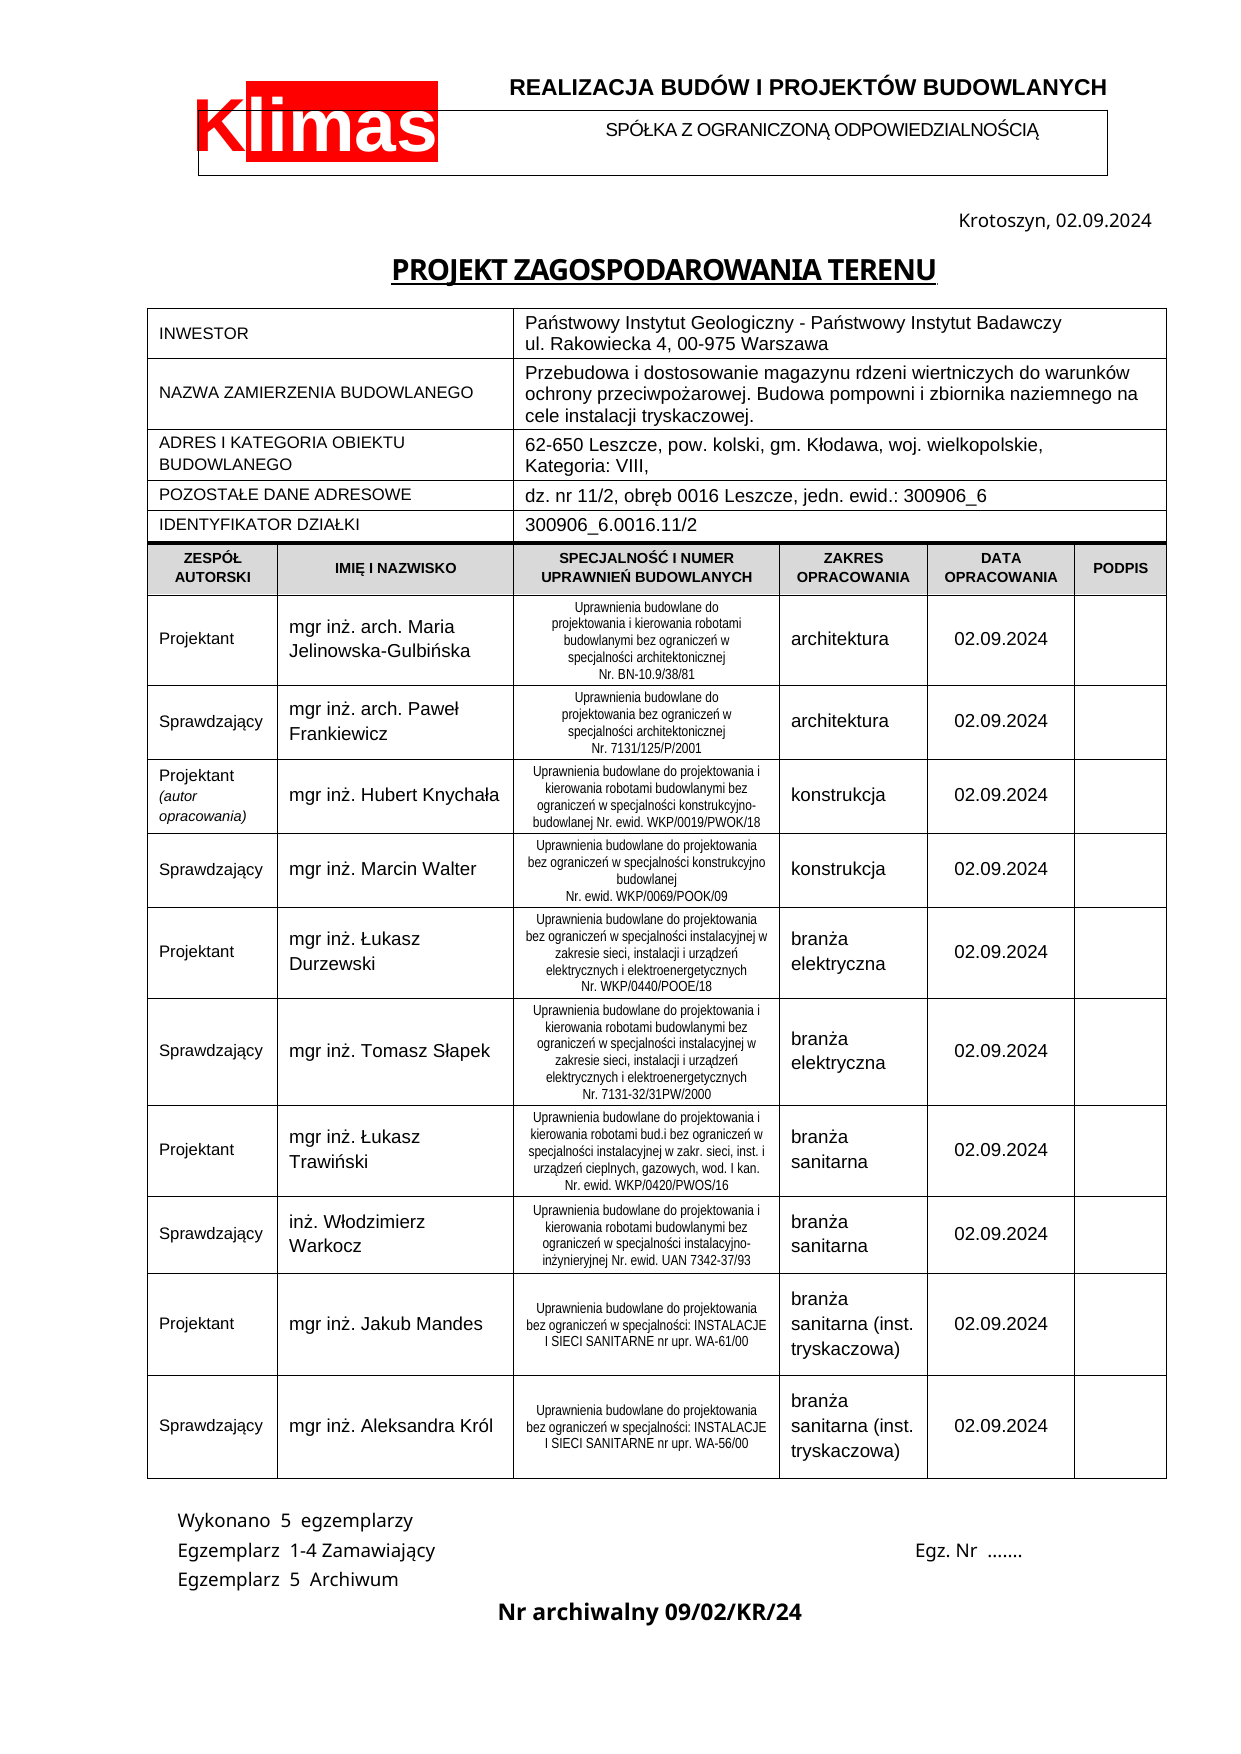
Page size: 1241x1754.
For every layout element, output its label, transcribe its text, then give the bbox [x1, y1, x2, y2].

table_cell [1075, 1376, 1166, 1477]
table_cell mgr inż. arch. Maria Jelinowska-Gulbińska [278, 596, 513, 685]
table_cell Uprawnienia budowlane do projektowania i kierowania robotami budowlanymi bez ograniczeń w specjalności instalacyjno-inżynieryjnej Nr. ewid. UAN 7342-37/93 [514, 1197, 779, 1273]
text Krotoszyn, 02.09.2024 [177, 208, 1152, 233]
table_cell 02.09.2024 [928, 1376, 1074, 1477]
table_cell ZAKRES OPRACOWANIA [780, 545, 927, 594]
table_cell mgr inż. arch. Paweł Frankiewicz [278, 686, 513, 759]
table_cell ZESPÓŁ AUTORSKI [148, 545, 277, 594]
text Nr archiwalny 09/02/KR/24 [177, 1596, 1122, 1627]
table_cell 02.09.2024 [928, 1106, 1074, 1196]
table_cell branża sanitarna [780, 1197, 927, 1273]
table_cell POZOSTAŁE DANE ADRESOWE [148, 481, 513, 510]
table_cell Uprawnienia budowlane do projektowania i kierowania robotami bud.i bez ograniczeń w specjalności instalacyjnej w zakr. sieci, inst. i urządzeń cieplnych, gazowych, wod. I kan. Nr. ewid. WKP/0420/PWOS/16 [514, 1106, 779, 1196]
table_cell mgr inż. Łukasz Durzewski [278, 908, 513, 998]
text Wykonano 5 egzemplarzy [177, 1508, 1122, 1533]
text Egzemplarz 5 Archiwum [177, 1566, 1122, 1592]
table_cell 02.09.2024 [928, 686, 1074, 759]
table_cell IDENTYFIKATOR DZIAŁKI [148, 511, 513, 541]
table_cell mgr inż. Jakub Mandes [278, 1274, 513, 1375]
table_cell branża sanitarna (inst. tryskaczowa) [780, 1376, 927, 1477]
table_cell mgr inż. Aleksandra Król [278, 1376, 513, 1477]
table_cell IMIĘ I NAZWISKO [278, 545, 513, 594]
table_cell mgr inż. Hubert Knychała [278, 760, 513, 833]
table_header INWESTOR [148, 309, 513, 358]
table_cell 02.09.2024 [928, 596, 1074, 685]
table_header Państwowy Instytut Geologiczny - Państwowy Instytut Badawczy ul. Rakowiecka 4, 00-975 Warszawa [514, 309, 1166, 358]
table_cell 02.09.2024 [928, 999, 1074, 1105]
table_cell konstrukcja [780, 834, 927, 907]
table_cell Uprawnienia budowlane do projektowania bez ograniczeń w specjalności architektonicznej Nr. 7131/125/P/2001 [514, 686, 779, 759]
table_cell Sprawdzający [148, 1376, 277, 1477]
table_cell Projektant [148, 908, 277, 998]
table_cell [1075, 1274, 1166, 1375]
table_cell branża sanitarna [780, 1106, 927, 1196]
table_cell NAZWA ZAMIERZENIA BUDOWLANEGO [148, 359, 513, 429]
table_cell [1075, 1106, 1166, 1196]
text Egzemplarz 1-4 Zamawiający Egz. Nr ....... [177, 1537, 1122, 1563]
table_cell 02.09.2024 [928, 1197, 1074, 1273]
table_cell inż. Włodzimierz Warkocz [278, 1197, 513, 1273]
table_cell 02.09.2024 [928, 834, 1074, 907]
table_cell 62-650 Leszcze, pow. kolski, gm. Kłodawa, woj. wielkopolskie, Kategoria: VIII, [514, 430, 1166, 480]
table_cell 02.09.2024 [928, 908, 1074, 998]
table_cell SPECJALNOŚĆ I NUMER UPRAWNIEŃ BUDOWLANYCH [514, 545, 779, 594]
table_cell Sprawdzający [148, 686, 277, 759]
table_cell dz. nr 11/2, obręb 0016 Leszcze, jedn. ewid.: 300906_6 [514, 481, 1166, 510]
table_cell ADRES I KATEGORIA OBIEKTU BUDOWLANEGO [148, 430, 513, 480]
table_cell Uprawnienia budowlane do projektowania i kierowania robotami budowlanymi bez ograniczeń w specjalności instalacyjnej w zakresie sieci, instalacji i urządzeń elektrycznych i elektroenergetycznych Nr. 7131-32/31PW/2000 [514, 999, 779, 1105]
table_cell Uprawnienia budowlane do projektowania i kierowania robotami budowlanymi bez ograniczeń w specjalności architektonicznej Nr. BN-10.9/38/81 [514, 596, 779, 685]
table_cell [1075, 834, 1166, 907]
table_cell [1075, 686, 1166, 759]
table_cell Projektant (autor opracowania) [148, 760, 277, 833]
table_cell [1075, 999, 1166, 1105]
table_cell PODPIS [1075, 545, 1166, 594]
table_cell architektura [780, 596, 927, 685]
table_cell [1075, 1197, 1166, 1273]
table_cell Sprawdzający [148, 1197, 277, 1273]
table_cell Uprawnienia budowlane do projektowania bez ograniczeń w specjalności konstrukcyjno budowlanej Nr. ewid. WKP/0069/POOK/09 [514, 834, 779, 907]
table_cell branża sanitarna (inst. tryskaczowa) [780, 1274, 927, 1375]
table_cell [1075, 596, 1166, 685]
table_cell Uprawnienia budowlane do projektowania bez ograniczeń w specjalności instalacyjnej w zakresie sieci, instalacji i urządzeń elektrycznych i elektroenergetycznych Nr. WKP/0440/POOE/18 [514, 908, 779, 998]
table_cell Uprawnienia budowlane do projektowania bez ograniczeń w specjalności: INSTALACJE I SIECI SANITARNE nr upr. WA-61/00 [514, 1274, 779, 1375]
table_cell Przebudowa i dostosowanie magazynu rdzeni wiertniczych do warunków ochrony przeciwpożarowej. Budowa pompowni i zbiornika naziemnego na cele instalacji tryskaczowej. [514, 359, 1166, 429]
table_cell Sprawdzający [148, 999, 277, 1105]
table_cell Uprawnienia budowlane do projektowania i kierowania robotami budowlanymi bez ograniczeń w specjalności konstrukcyjno-budowlanej Nr. ewid. WKP/0019/PWOK/18 [514, 760, 779, 833]
table_cell Sprawdzający [148, 834, 277, 907]
table_cell mgr inż. Marcin Walter [278, 834, 513, 907]
table_cell branża elektryczna [780, 999, 927, 1105]
table_cell branża elektryczna [780, 908, 927, 998]
table_cell [1075, 908, 1166, 998]
table_cell Projektant [148, 596, 277, 685]
table_cell mgr inż. Tomasz Słapek [278, 999, 513, 1105]
table_cell mgr inż. Łukasz Trawiński [278, 1106, 513, 1196]
table_cell [1075, 760, 1166, 833]
title PROJEKT ZAGOSPODAROWANIA TERENU [207, 249, 1122, 289]
table_cell architektura [780, 686, 927, 759]
table_cell Uprawnienia budowlane do projektowania bez ograniczeń w specjalności: INSTALACJE I SIECI SANITARNE nr upr. WA-56/00 [514, 1376, 779, 1477]
table_cell 02.09.2024 [928, 760, 1074, 833]
table_cell Projektant [148, 1274, 277, 1375]
table_cell konstrukcja [780, 760, 927, 833]
table_cell DATA OPRACOWANIA [928, 545, 1074, 594]
table_cell Projektant [148, 1106, 277, 1196]
table_cell 02.09.2024 [928, 1274, 1074, 1375]
table_cell 300906_6.0016.11/2 [514, 511, 1166, 541]
